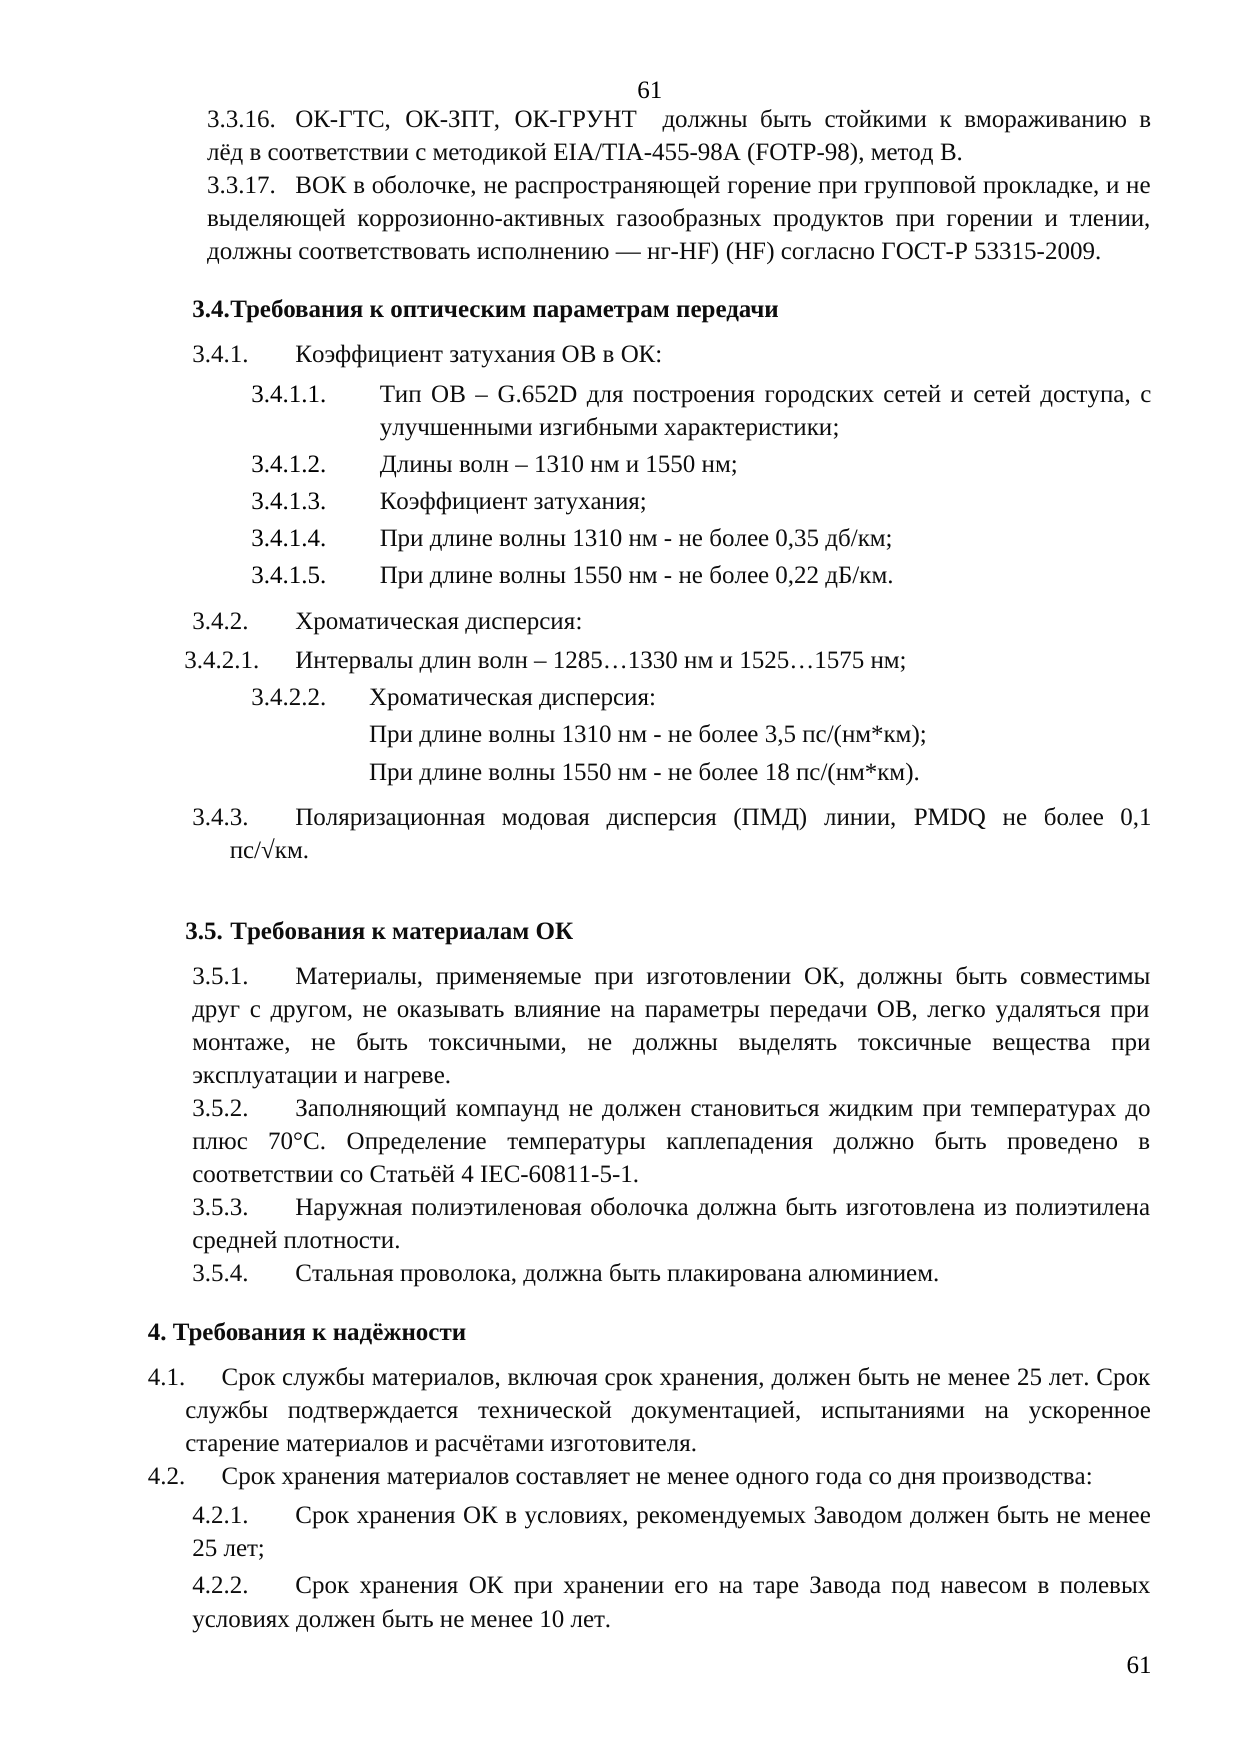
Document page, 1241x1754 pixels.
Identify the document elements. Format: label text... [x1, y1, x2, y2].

list Стальная проволока, должна быть плакирована алюминием. [192, 1258, 1152, 1287]
list Длины волн – 1310 нм и 1550 нм; [251, 449, 1152, 478]
list Коэффициент затухания; [251, 486, 1152, 515]
list Коэффициент затухания ОВ в ОК: [192, 339, 1152, 368]
list ВОК в оболочке, не распространяющей горение при групповой прокладке, и не выделяющей коррозионно-активных газообразных продуктов при горении и тлении, должны соответствовать исполнению — нг-HF) (HF) согласно ГОСТ-Р 53315-2009. [207, 170, 1152, 264]
list Срок хранения ОК в условиях, рекомендуемых Заводом должен быть не менее 25 лет; [192, 1500, 1152, 1562]
list Наружная полиэтиленовая оболочка должна быть изготовлена из полиэтилена средней плотности. [192, 1192, 1152, 1254]
text 4. Требования к надёжности [148, 1317, 1152, 1345]
list ОК-ГТС, ОК-ЗПТ, ОК-ГРУНТ должны быть стойкими к вмораживанию в лёд в соответствии с методикой EIA/TIA-455-98A (FOTP-98), метод B. [207, 104, 1152, 166]
list Требования к оптическим параметрам передачи [192, 294, 1152, 323]
list Хроматическая дисперсия: [192, 606, 1152, 635]
list При длине волны 1310 нм - не более 0,35 дб/км; [251, 523, 1152, 552]
text При длине волны 1550 нм - не более 18 пс/(нм*км). [251, 757, 1152, 786]
list Срок хранения ОК при хранении его на таре Завода под навесом в полевых условиях должен быть не менее 10 лет. [192, 1571, 1152, 1632]
list Хроматическая дисперсия: [251, 682, 1152, 711]
list Интервалы длин волн – 1285…1330 нм и 1525…1575 нм; [148, 645, 1152, 674]
list Заполняющий компаунд не должен становиться жидким при температурах до плюс 70°С. Определение температуры каплепадения должно быть проведено в соответствии со Статьёй 4 IEC-60811-5-1. [192, 1093, 1152, 1188]
list Тип ОВ – G.652D для построения городских сетей и сетей доступа, с улучшенными изгибными характеристики; [251, 379, 1152, 440]
list При длине волны 1550 нм - не более 0,22 дБ/км. [251, 560, 1152, 589]
list Поляризационная модовая дисперсия (ПМД) линии, PMDQ не более 0,1 пс/√км. [192, 802, 1152, 864]
list Срок хранения материалов составляет не менее одного года со дня производства: [148, 1461, 1152, 1490]
text При длине волны 1310 нм - не более 3,5 пс/(нм*км); [251, 719, 1152, 748]
list Материалы, применяемые при изготовлении ОК, должны быть совместимы друг с другом, не оказывать влияние на параметры передачи ОВ, легко удаляться при монтаже, не быть токсичными, не должны выделять токсичные вещества при эксплуатации и нагреве. [192, 961, 1152, 1089]
list Требования к материалам ОК [185, 916, 1152, 944]
list Срок службы материалов, включая срок хранения, должен быть не менее 25 лет. Срок службы подтверждается технической документацией, испытаниями на ускоренное старение материалов и расчётами изготовителя. [148, 1362, 1152, 1457]
